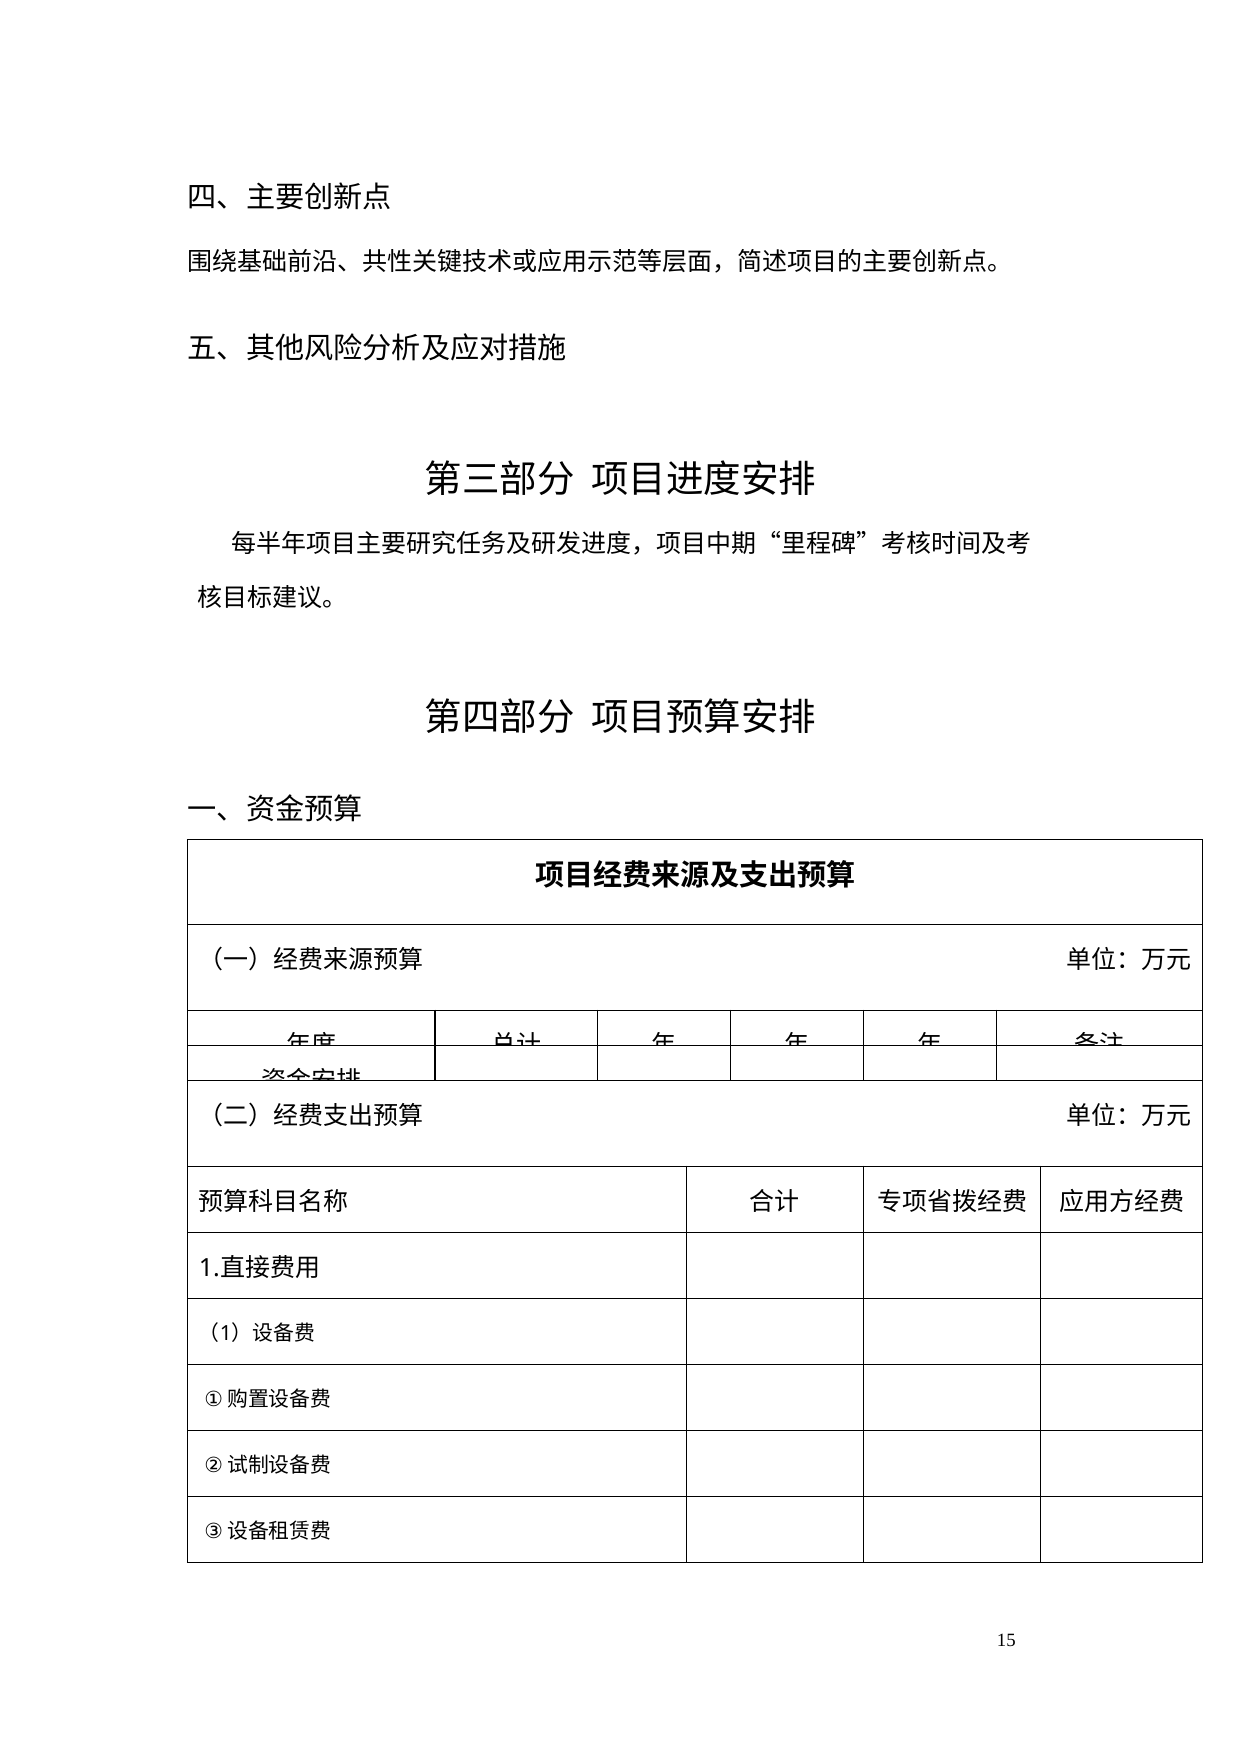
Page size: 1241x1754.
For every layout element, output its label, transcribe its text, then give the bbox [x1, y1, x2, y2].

table_cell [687, 1365, 863, 1430]
table_cell 应用方经费 [1041, 1167, 1202, 1232]
table_cell 年 [731, 1011, 863, 1045]
text 第三部分 项目进度安排 [187, 444, 1053, 509]
table_cell [687, 1431, 863, 1496]
table_cell 1.直接费用 [188, 1233, 686, 1298]
table_cell ①购置设备费 [188, 1365, 686, 1430]
text 四、主要创新点 [187, 162, 1053, 227]
table_cell 合计 [687, 1167, 863, 1232]
table_cell [598, 1046, 730, 1080]
table_cell 年 [598, 1011, 730, 1045]
table_cell [687, 1497, 863, 1562]
table_cell 总计 [436, 1011, 597, 1045]
table_cell 年度 [188, 1011, 434, 1045]
table_cell ③设备租赁费 [188, 1497, 686, 1562]
table_cell 单位：万元 [878, 925, 1202, 1009]
table_cell [687, 1233, 863, 1298]
text 五、其他风险分析及应对措施 [187, 314, 1053, 379]
table_cell [1041, 1233, 1202, 1298]
table_cell （二）经费支出预算 [188, 1081, 878, 1166]
table_cell [864, 1299, 1040, 1364]
text 围绕基础前沿、共性关键技术或应用示范等层面，简述项目的主要创新点。 [187, 227, 1053, 281]
table_cell [731, 1046, 863, 1080]
table_cell [1041, 1365, 1202, 1430]
table_cell [864, 1431, 1040, 1496]
table_cell ②试制设备费 [188, 1431, 686, 1496]
table_cell [864, 1233, 1040, 1298]
table_cell （一）经费来源预算 [188, 925, 878, 1009]
table_cell 预算科目名称 [188, 1167, 686, 1232]
text 第四部分 项目预算安排 [187, 682, 1053, 747]
table_cell 专项省拨经费 [864, 1167, 1040, 1232]
table_cell 备注 [997, 1011, 1202, 1045]
text 一、资金预算 [187, 774, 1053, 839]
table_cell 年 [864, 1011, 996, 1045]
table_cell [864, 1046, 996, 1080]
table_cell [687, 1299, 863, 1364]
table_cell [864, 1497, 1040, 1562]
table_cell （1）设备费 [188, 1299, 686, 1364]
table_cell [1041, 1431, 1202, 1496]
table_cell [436, 1046, 597, 1080]
table_cell [1041, 1299, 1202, 1364]
table_cell [864, 1365, 1040, 1430]
table_header 项目经费来源及支出预算 [188, 840, 1202, 924]
table_cell 单位：万元 [878, 1081, 1202, 1166]
text 每半年项目主要研究任务及研发进度，项目中期“里程碑”考核时间及考核目标建议。 [197, 509, 1053, 617]
table_cell 资金安排 [188, 1046, 434, 1080]
table_cell [1041, 1497, 1202, 1562]
table_cell [997, 1046, 1202, 1080]
